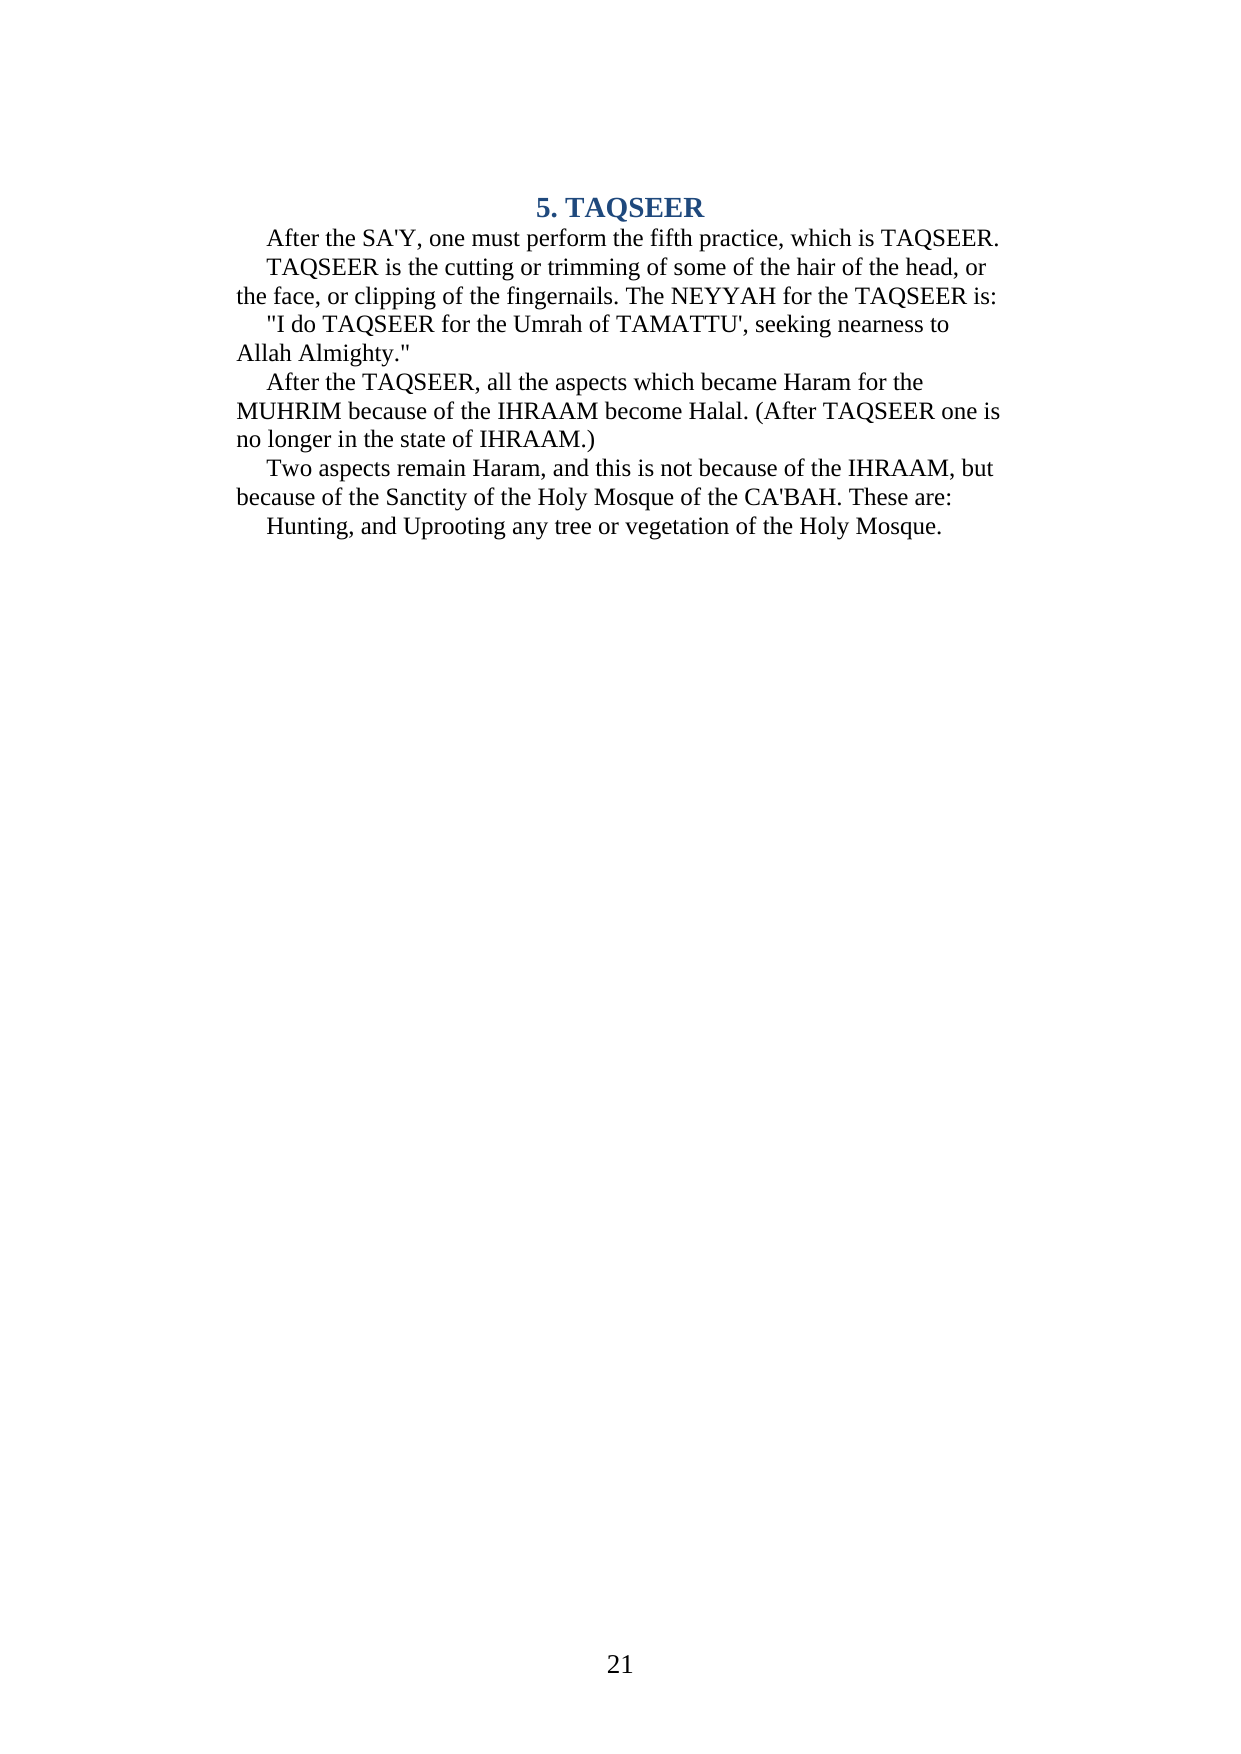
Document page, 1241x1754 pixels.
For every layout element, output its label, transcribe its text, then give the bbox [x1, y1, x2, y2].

subtitle 5. TAQSEER [236, 190, 1004, 223]
text TAQSEER is the cutting or trimming of some of the hair of the head, or the face, or clipping of the fingernails. The NEYYAH for the TAQSEER is: [236, 252, 1004, 309]
text After the TAQSEER, all the aspects which became Haram for the MUHRIM because of the IHRAAM become Halal. (After TAQSEER one is no longer in the state of IHRAAM.) [236, 367, 1004, 453]
text After the SA'Y, one must perform the fifth practice, which is TAQSEER. [236, 223, 1004, 252]
text Hunting, and Uprooting any tree or vegetation of the Holy Mosque. [236, 511, 1004, 539]
text "I do TAQSEER for the Umrah of TAMATTU', seeking nearness to Allah Almighty." [236, 309, 1004, 367]
text Two aspects remain Haram, and this is not because of the IHRAAM, but because of the Sanctity of the Holy Mosque of the CA'BAH. These are: [236, 453, 1004, 511]
